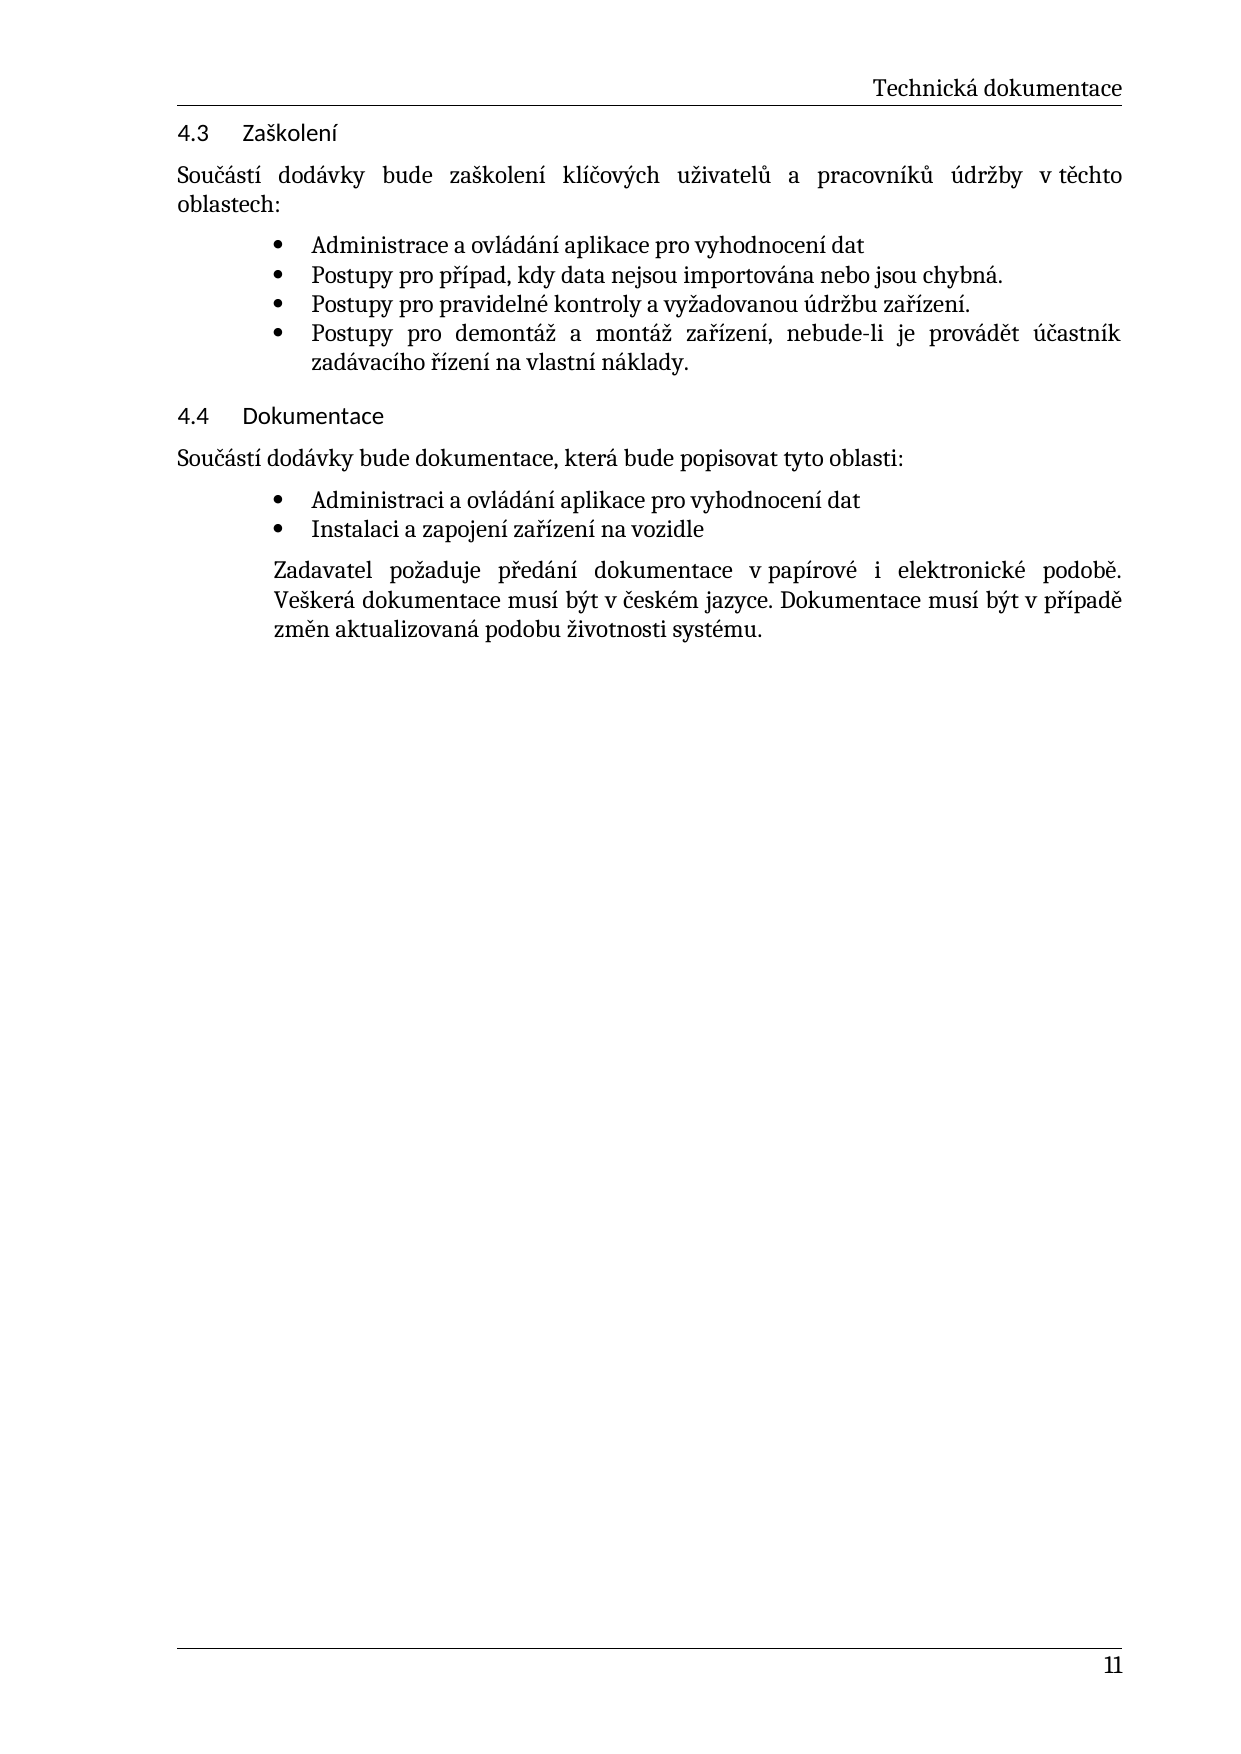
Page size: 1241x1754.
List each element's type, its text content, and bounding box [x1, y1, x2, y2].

list Administraci a ovládání aplikace pro vyhodnocení dat [274, 485, 1122, 514]
list Postupy pro demontáž a montáž zařízení, nebude-li je provádět účastník zadávacího řízení na vlastní náklady. [274, 318, 1122, 376]
text Součástí dodávky bude zaškolení klíčových uživatelů a pracovníků údržby v těchto oblastech: [177, 160, 1122, 218]
subtitle Zaškolení [177, 118, 1122, 147]
list Instalaci a zapojení zařízení na vozidle [274, 514, 1122, 543]
text Součástí dodávky bude dokumentace, která bude popisovat tyto oblasti: [177, 443, 1122, 472]
list Postupy pro pravidelné kontroly a vyžadovanou údržbu zařízení. [274, 289, 1122, 318]
subtitle Dokumentace [177, 401, 1122, 431]
list Administrace a ovládání aplikace pro vyhodnocení dat [274, 231, 1122, 260]
text Zadavatel požaduje předání dokumentace v papírové i elektronické podobě. Veškerá dokumentace musí být v českém jazyce. Dokumentace musí být v případě změn aktualizovaná podobu životnosti systému. [274, 556, 1122, 643]
list Postupy pro případ, kdy data nejsou importována nebo jsou chybná. [274, 260, 1122, 289]
